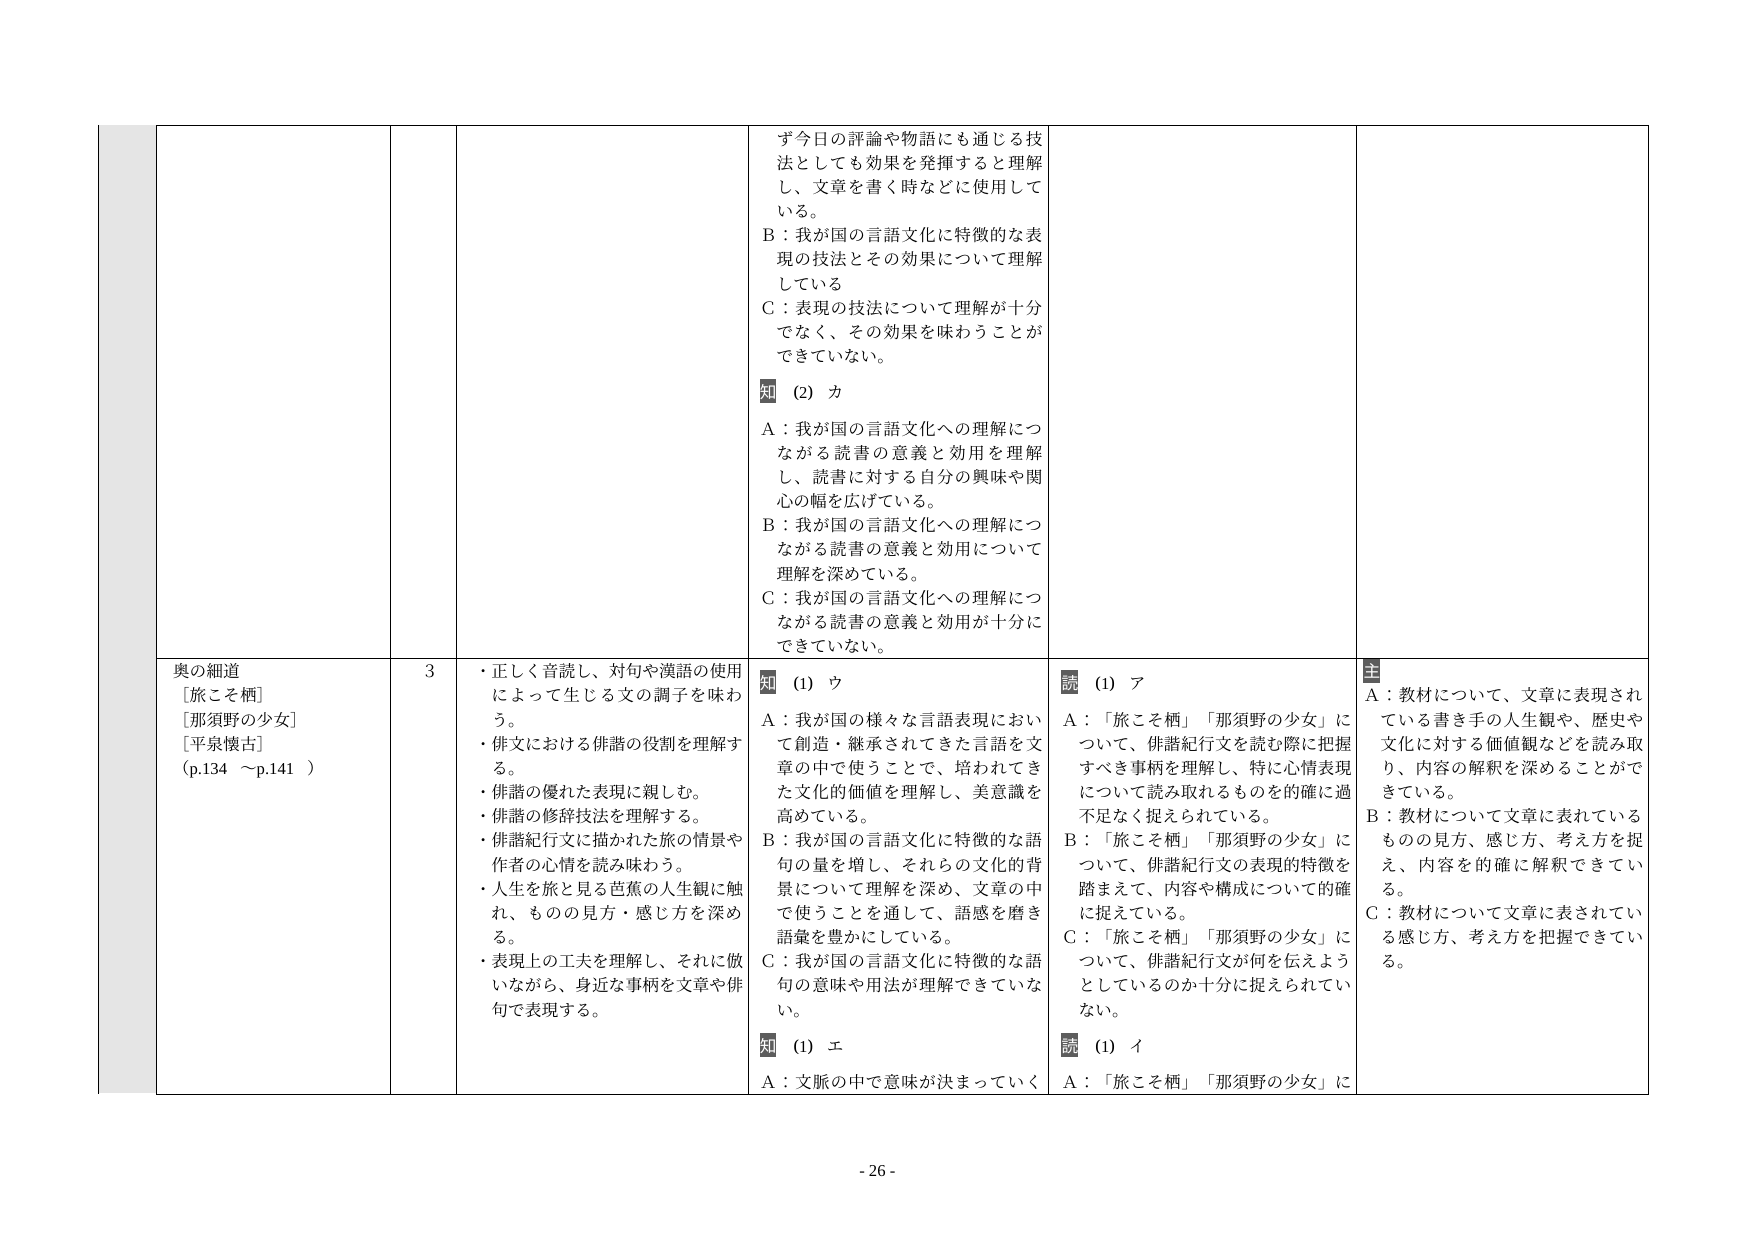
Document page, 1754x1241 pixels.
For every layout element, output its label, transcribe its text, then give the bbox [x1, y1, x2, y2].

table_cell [1357, 126, 1648, 657]
table_cell ３ [391, 659, 456, 1093]
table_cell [157, 659, 390, 1093]
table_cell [457, 659, 748, 1093]
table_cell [749, 126, 1048, 657]
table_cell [457, 126, 748, 657]
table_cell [1049, 659, 1356, 1093]
table_cell ３ [391, 126, 456, 657]
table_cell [749, 659, 1048, 1093]
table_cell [1357, 659, 1648, 1093]
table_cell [157, 126, 390, 657]
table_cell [1049, 126, 1356, 657]
